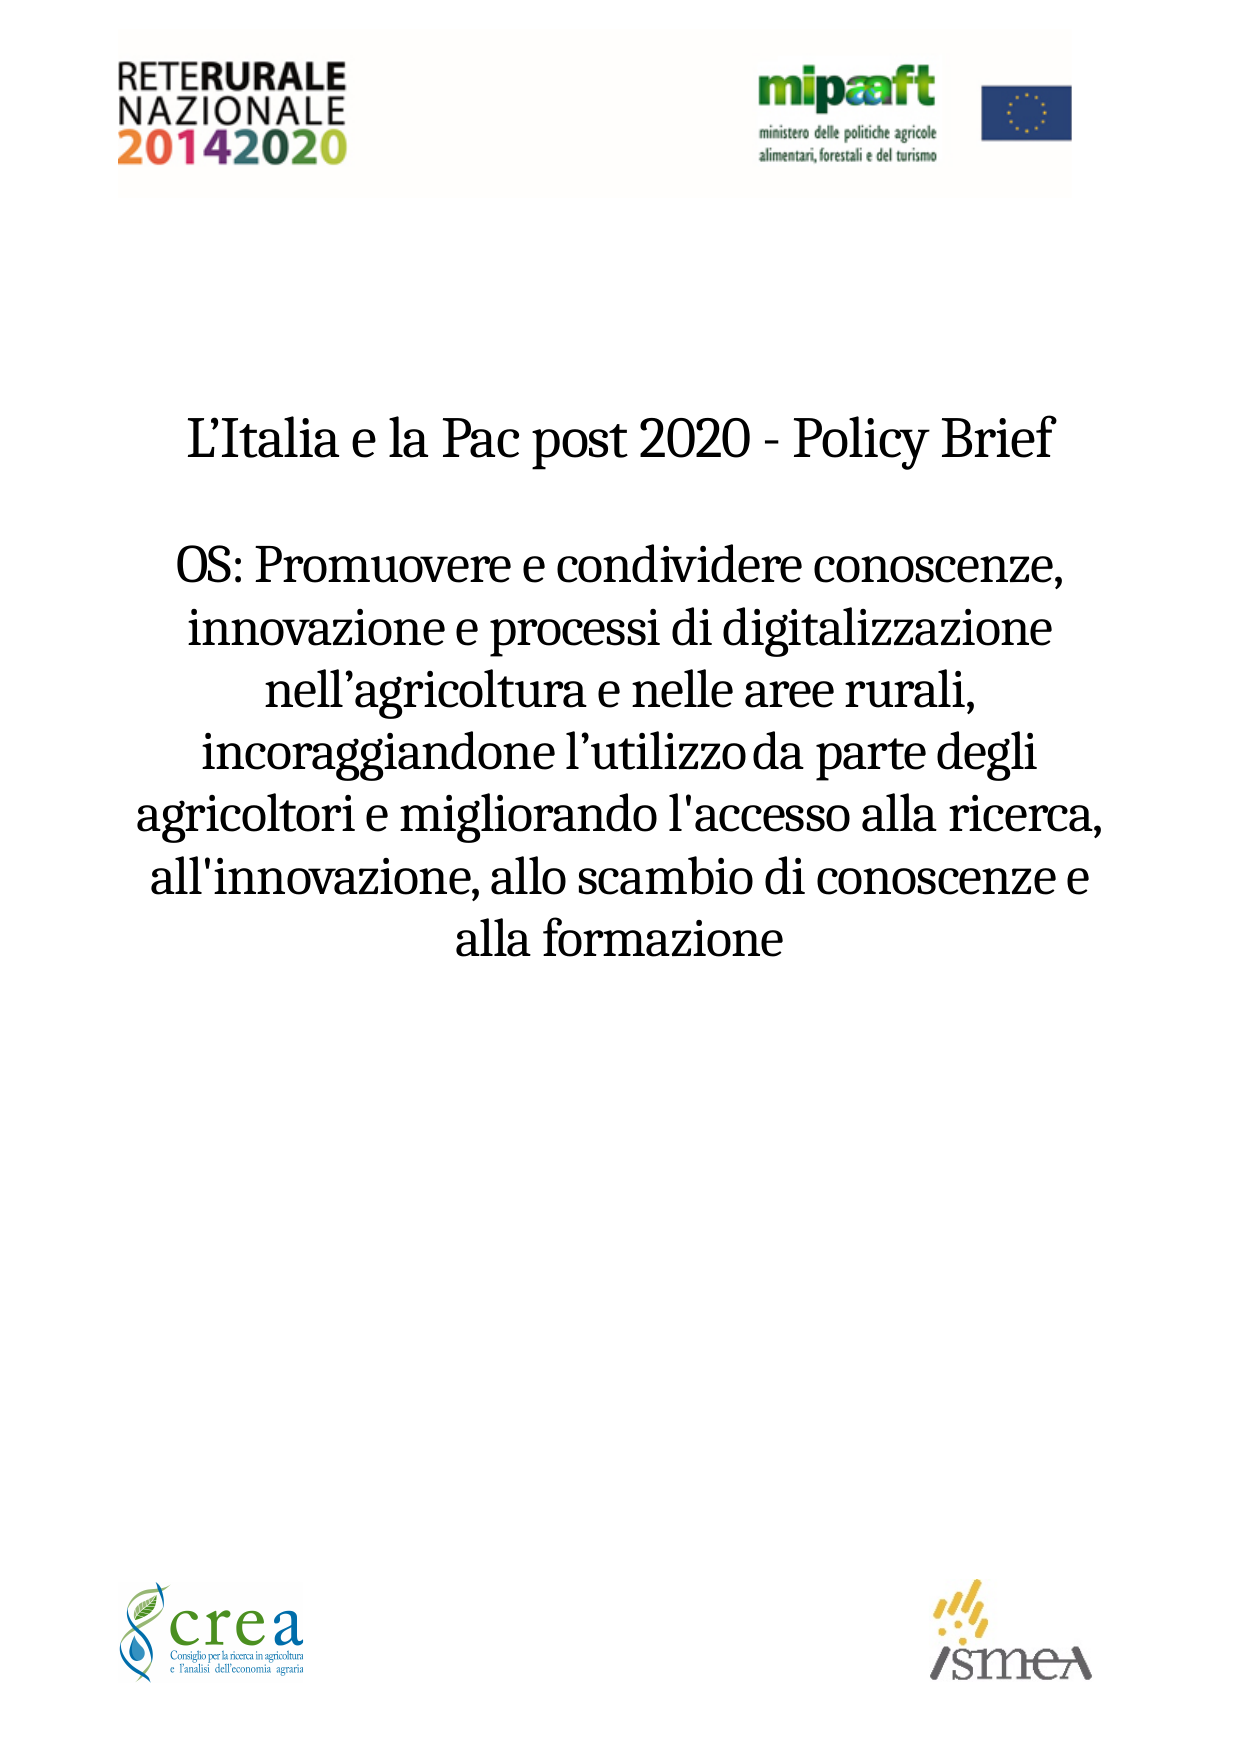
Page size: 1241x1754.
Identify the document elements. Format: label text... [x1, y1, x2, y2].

picture [118, 1582, 304, 1683]
text OS: Promuovere e condividere conoscenze, innovazione e processi di digitalizzazione nell’agricoltura e nelle aree rurali, incoraggiandone l’utilizzo da parte degli agricoltori e migliorando l'accesso alla ricerca, all'innovazione, allo scambio di conoscenze e alla formazione [118, 534, 1122, 970]
text L’Italia e la Pac post 2020 - Policy Brief [118, 404, 1122, 472]
picture [928, 1579, 1094, 1683]
picture [118, 29, 1072, 198]
